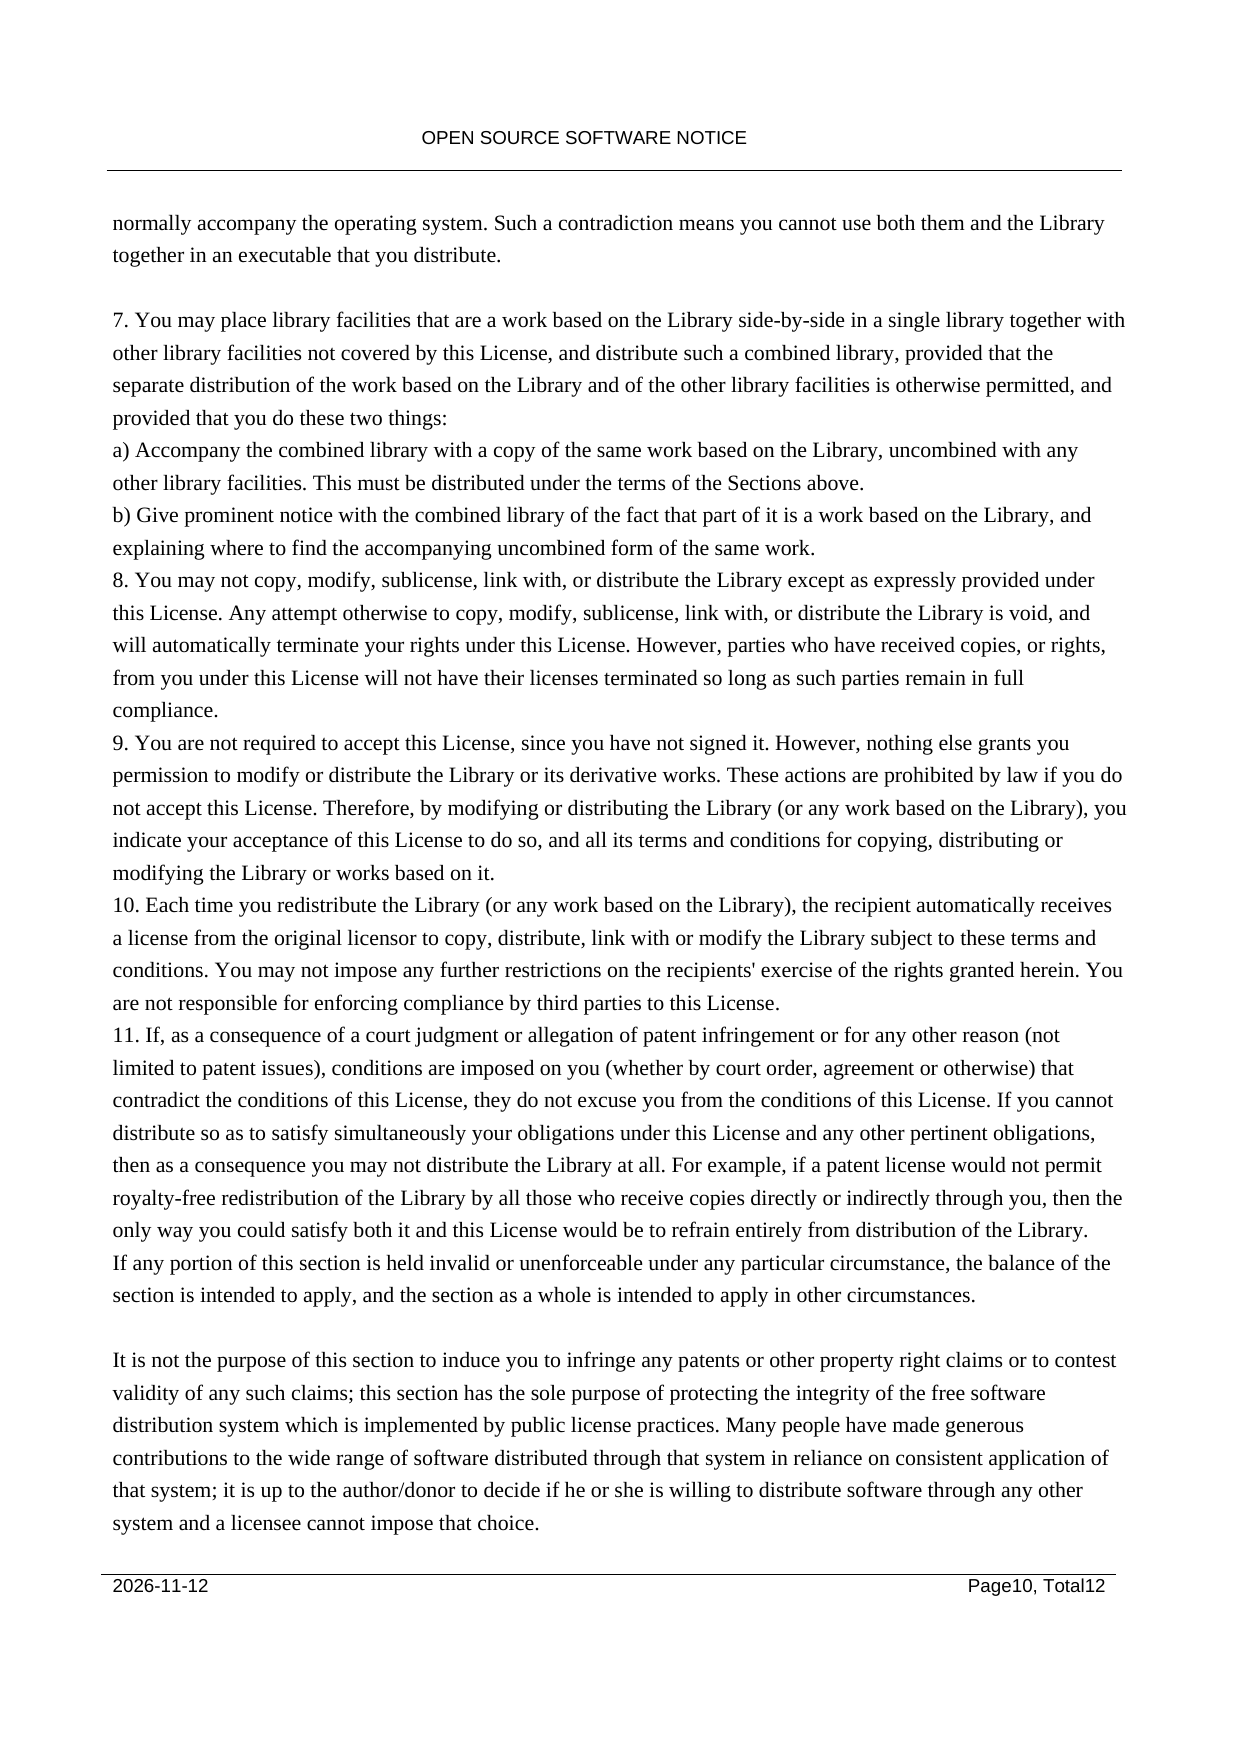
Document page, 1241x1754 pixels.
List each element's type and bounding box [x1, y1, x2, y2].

text [112, 206, 1128, 1539]
